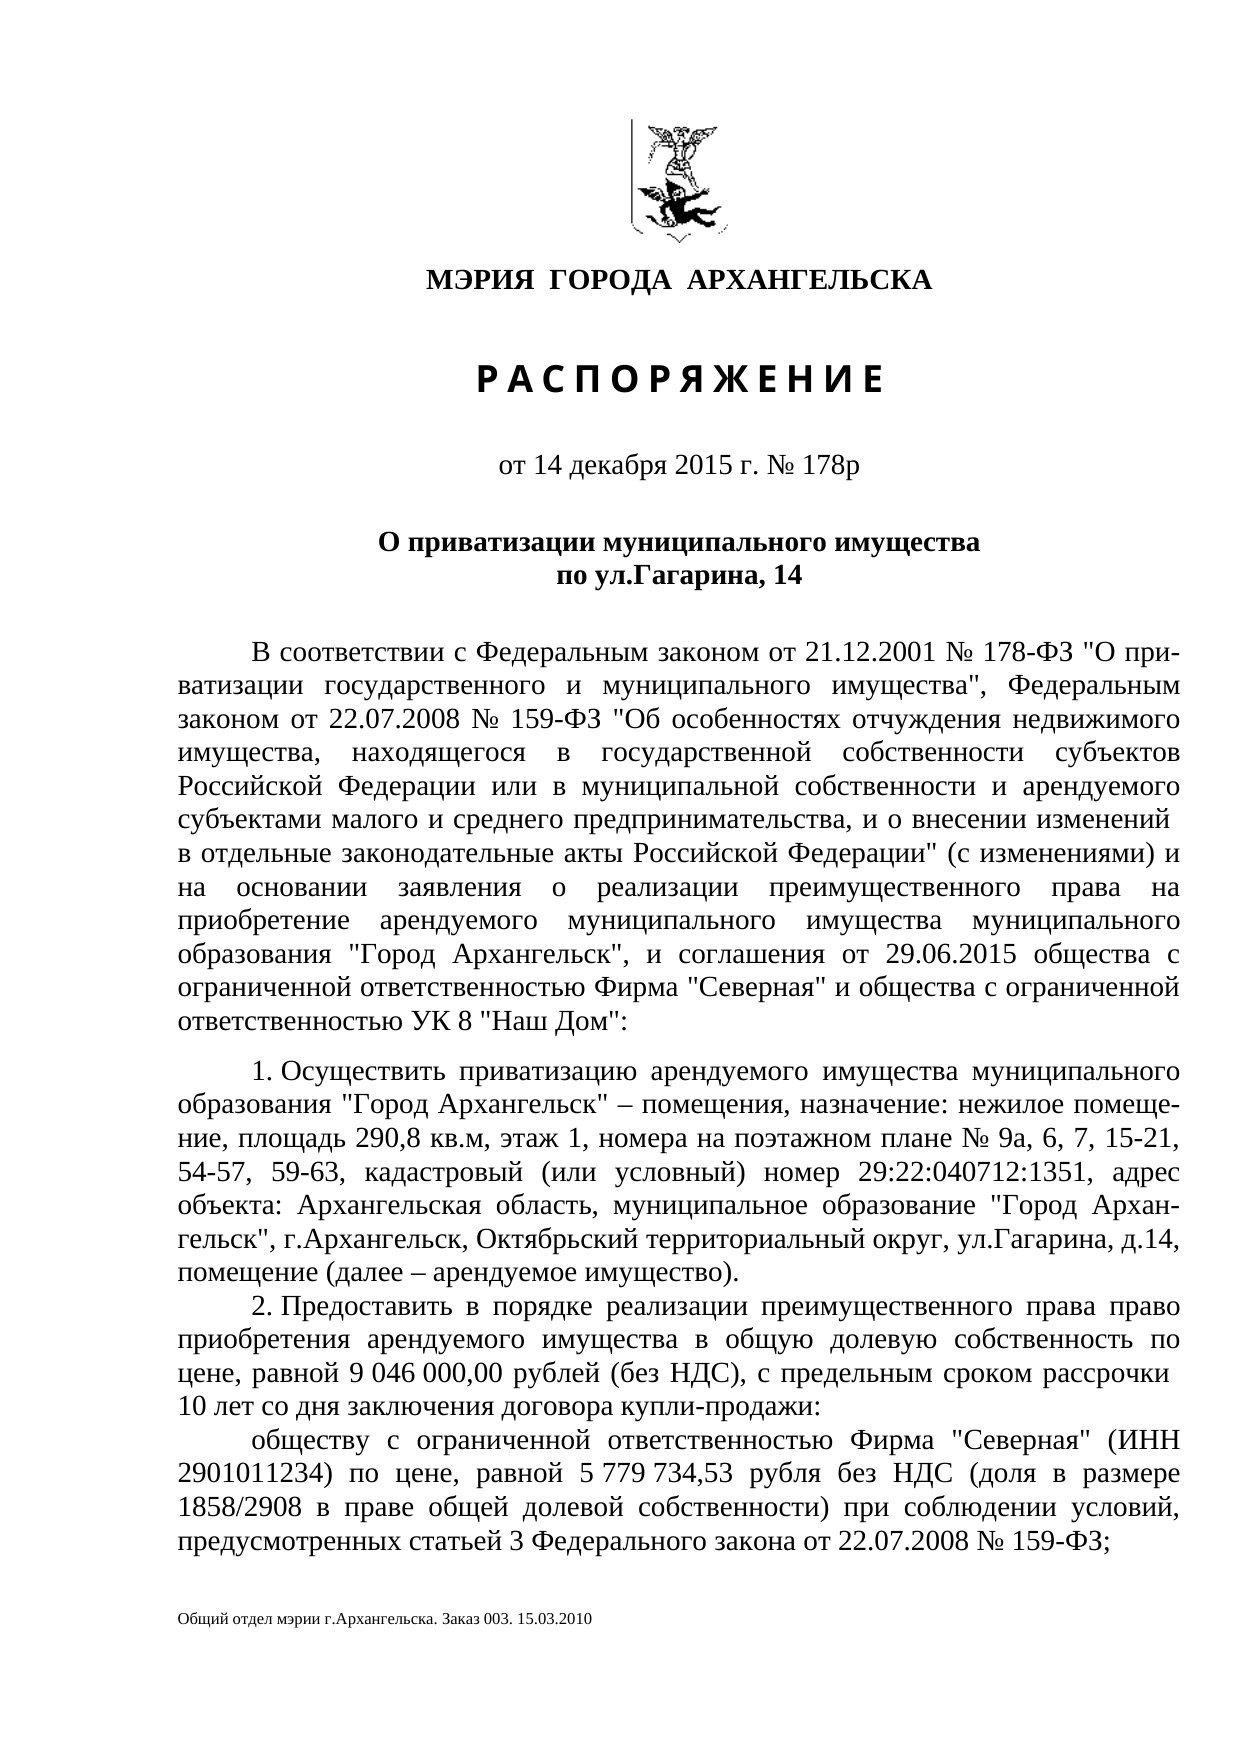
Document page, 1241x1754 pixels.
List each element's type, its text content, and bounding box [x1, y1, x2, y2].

text 1. Осуществить приватизацию арендуемого имущества муниципального образования "Город Архангельск" – помещения, назначение: нежилое помеще- ние, площадь 290,8 кв.м, этаж 1, номера на поэтажном плане № 9а, 6, 7, 15-21, 54-57, 59-63, кадастровый (или условный) номер 29:22:040712:1351, адрес объекта: Архангельская область, муниципальное образование "Город Архан-гельск", г.Архангельск, Октябрьский территориальный округ, ул.Гагарина, д.14, помещение (далее – арендуемое имущество). [177, 1053, 1181, 1288]
text МЭРИЯ ГОРОДА АРХАНГЕЛЬСКА [177, 262, 1181, 295]
text от 14 декабря 2015 г. № 178р [177, 447, 1181, 481]
text В соответствии с Федеральным законом от 21.12.2001 № 178-ФЗ "О при- ватизации государственного и муниципального имущества", Федеральным законом от 22.07.2008 № 159-ФЗ "Об особенностях отчуждения недвижимого имущества, находящегося в государственной собственности субъектов Российской Федерации или в муниципальной собственности и арендуемого субъектами малого и среднего предпринимательства, и о внесении изменений в отдельные законодательные акты Российской Федерации" (с изменениями) и на основании заявления о реализации преимущественного права на приобретение арендуемого муниципального имущества муниципального образования "Город Архангельск", и соглашения от 29.06.2015 общества с ограниченной ответственностью Фирма "Северная" и общества с ограниченной ответственностью УК 8 "Наш Дом": [177, 634, 1181, 1036]
text Общий отдел мэрии г.Архангельска. Заказ 003. 15.03.2010 [177, 1609, 1181, 1628]
text обществу с ограниченной ответственностью Фирма "Северная" (ИНН 2901011234) по цене, равной 5 779 734,53 рубля без НДС (доля в размере 1858/2908 в праве общей долевой собственности) при соблюдении условий, предусмотренных статьей 3 Федерального закона от 22.07.2008 № 159-ФЗ; [177, 1422, 1181, 1556]
text 2. Предоставить в порядке реализации преимущественного права право приобретения арендуемого имущества в общую долевую собственность по цене, равной 9 046 000,00 рублей (без НДС), с предельным сроком рассрочки 10 лет со дня заключения договора купли-продажи: [177, 1288, 1181, 1422]
text О приватизации муниципального имущества [177, 524, 1181, 557]
text по ул.Гагарина, 14 [177, 557, 1181, 591]
text РАСПОРЯЖЕНИЕ [177, 353, 1181, 404]
